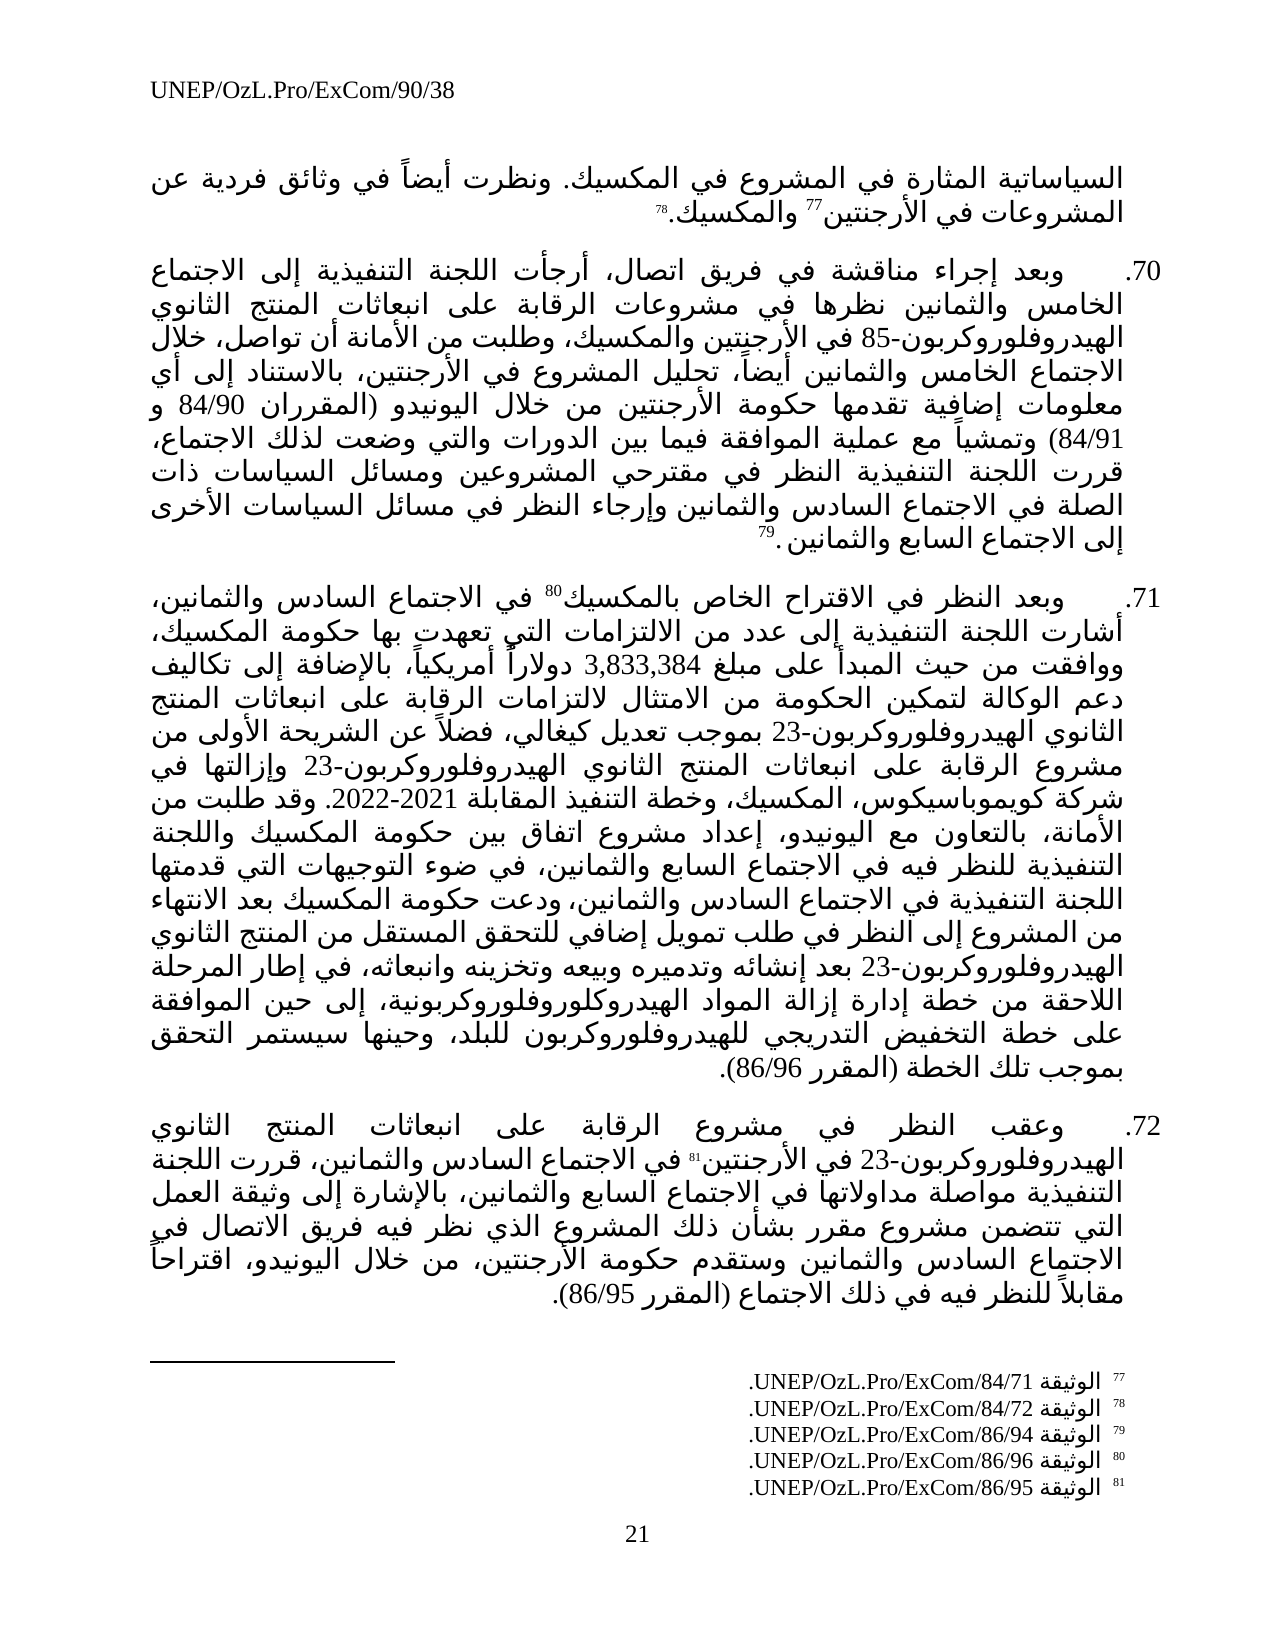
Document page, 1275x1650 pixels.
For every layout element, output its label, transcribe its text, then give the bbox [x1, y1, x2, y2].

subtitle وعقب النظر في مشروع الرقابة على انبعاثات المنتج الثانوي الهيدروفلوروكربون-23 في الأرجنتين في الاجتماع السادس والثمانين، قررت اللجنة التنفيذية مواصلة مداولاتها في الاجتماع السابع والثمانين، بالإشارة إلى وثيقة العمل التي تتضمن مشروع مقرر بشأن ذلك المشروع الذي نظر فيه فريق الاتصال في الاجتماع السادس والثمانين وستقدم حكومة الأرجنتين، من خلال اليونيدو، اقتراحاً مقابلاً للنظر فيه في ذلك الاجتماع (المقرر 86/95). [150, 1108, 1124, 1309]
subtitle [150, 161, 1124, 228]
subtitle وبعد إجراء مناقشة في فريق اتصال، أرجأت اللجنة التنفيذية إلى الاجتماع الخامس والثمانين نظرها في مشروعات الرقابة على انبعاثات المنتج الثانوي الهيدروفلوروكربون-85 في الأرجنتين والمكسيك، وطلبت من الأمانة أن تواصل، خلال الاجتماع الخامس والثمانين أيضاً، تحليل المشروع في الأرجنتين، بالاستناد إلى أي معلومات إضافية تقدمها حكومة الأرجنتين من خلال اليونيدو (المقرران 84/90 و84/91) وتمشياً مع عملية الموافقة فيما بين الدورات والتي وضعت لذلك الاجتماع، قررت اللجنة التنفيذية النظر في مقترحي المشروعين ومسائل السياسات ذات الصلة في الاجتماع السادس والثمانين وإرجاء النظر في مسائل السياسات الأخرى إلى الاجتماع السابع والثمانين . [150, 253, 1124, 555]
subtitle وبعد النظر في الاقتراح الخاص بالمكسيك في الاجتماع السادس والثمانين، أشارت اللجنة التنفيذية إلى عدد من الالتزامات التي تعهدت بها حكومة المكسيك، ووافقت من حيث المبدأ على مبلغ 3,833,384 دولاراً أمريكياً، بالإضافة إلى تكاليف دعم الوكالة لتمكين الحكومة من الامتثال لالتزامات الرقابة على انبعاثات المنتج الثانوي الهيدروفلوروكربون-23 بموجب تعديل كيغالي، فضلاً عن الشريحة الأولى من مشروع الرقابة على انبعاثات المنتج الثانوي الهيدروفلوروكربون-23 وإزالتها في شركة كويموباسيكوس، المكسيك، وخطة التنفيذ المقابلة 2021-2022. وقد طلبت من الأمانة، بالتعاون مع اليونيدو، إعداد مشروع اتفاق بين حكومة المكسيك واللجنة التنفيذية للنظر فيه في الاجتماع السابع والثمانين، في ضوء التوجيهات التي قدمتها اللجنة التنفيذية في الاجتماع السادس والثمانين، ودعت حكومة المكسيك بعد الانتهاء من المشروع إلى النظر في طلب تمويل إضافي للتحقق المستقل من المنتج الثانوي الهيدروفلوروكربون-23 بعد إنشائه وتدميره وبيعه وتخزينه وانبعاثه، في إطار المرحلة اللاحقة من خطة إدارة إزالة المواد الهيدروكلوروفلوروكربونية، إلى حين الموافقة على خطة التخفيض التدريجي للهيدروفلوروكربون للبلد، وحينها سيستمر التحقق بموجب تلك الخطة (المقرر 86/96). [150, 580, 1124, 1083]
